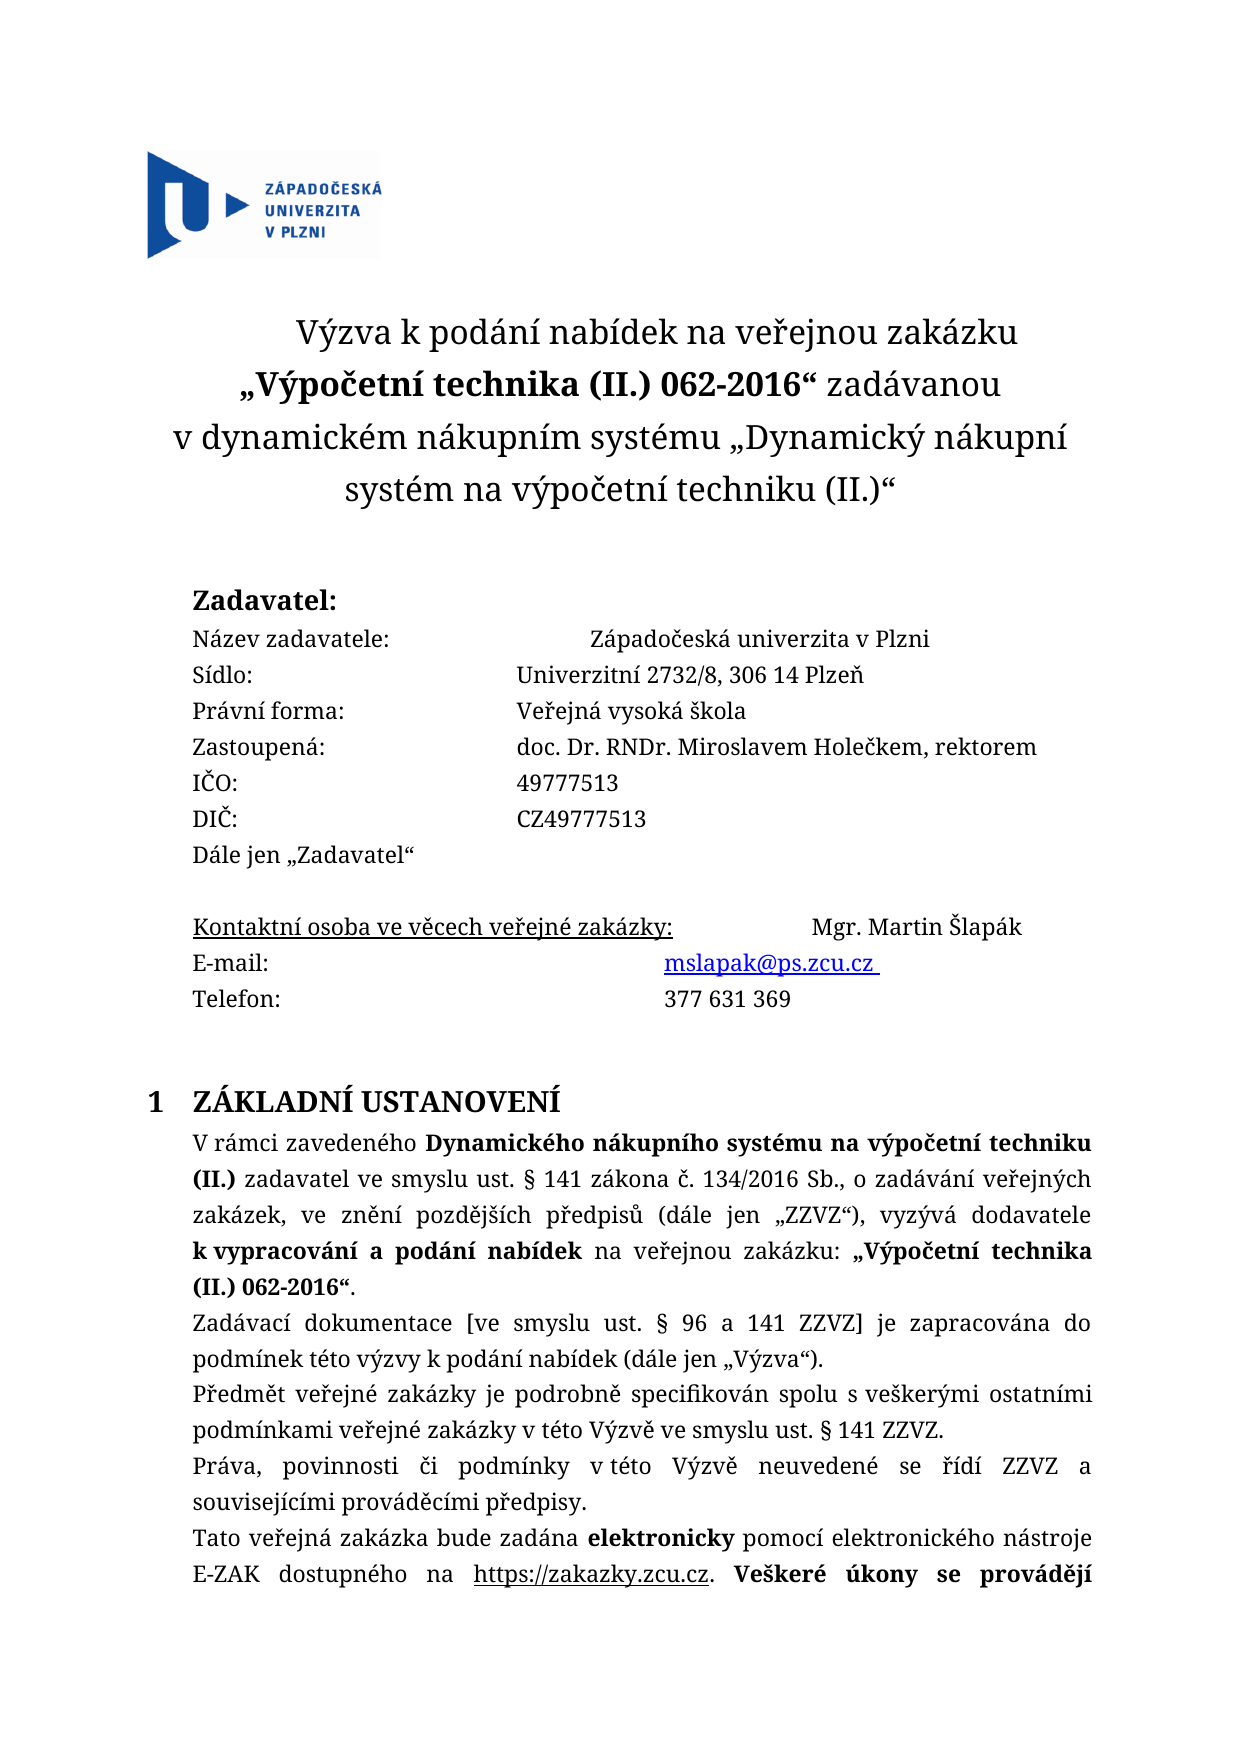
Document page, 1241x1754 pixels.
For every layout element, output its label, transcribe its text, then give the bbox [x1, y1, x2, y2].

picture [147, 151, 382, 259]
text IČO: 49777513 [148, 767, 1093, 798]
text Právní forma: Veřejná vysoká škola [148, 695, 1093, 727]
subtitle ZÁKLADNÍ USTANOVENÍ [148, 1081, 1093, 1121]
text Zadavatel: [192, 581, 1093, 618]
text Výzva k podání nabídek na veřejnou zakázku „Výpočetní technika (II.) 062-2016“ zadávanou v dynamickém nákupním systému „Dynamický nákupní systém na výpočetní techniku (II.)“ [148, 309, 1093, 511]
text V rámci zavedeného Dynamického nákupního systému na výpočetní techniku (II.) zadavatel ve smyslu ust. § 141 zákona č. 134/2016 Sb., o zadávání veřejných zakázek, ve znění pozdějších předpisů (dále jen „ZZVZ“), vyzývá dodavatele k vypracování a podání nabídek na veřejnou zakázku: „Výpočetní technika (II.) 062-2016“. [192, 1127, 1093, 1302]
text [192, 1522, 1093, 1589]
text Telefon: 377 631 369 [148, 983, 1093, 1014]
text E-mail: mslapak@ps.zcu.cz [148, 947, 1093, 978]
text Zastoupená: doc. Dr. RNDr. Miroslavem Holečkem, rektorem [192, 731, 1093, 762]
text Předmět veřejné zakázky je podrobně specifikován spolu s veškerými ostatními podmínkami veřejné zakázky v této Výzvě ve smyslu ust. § 141 ZZVZ. [192, 1378, 1093, 1446]
text Zadávací dokumentace [ve smyslu ust. § 96 a 141 ZZVZ] je zapracována do podmínek této výzvy k podání nabídek (dále jen „Výzva“). [192, 1307, 1093, 1374]
text Kontaktní osoba ve věcech veřejné zakázky: Mgr. Martin Šlapák [148, 911, 1093, 942]
text Sídlo: Univerzitní 2732/8, 306 14 Plzeň [148, 659, 1093, 691]
text Práva, povinnosti či podmínky v této Výzvě neuvedené se řídí ZZVZ a souvisejícími prováděcími předpisy. [192, 1450, 1093, 1517]
text Dále jen „Zadavatel“ [148, 839, 1093, 870]
text DIČ: CZ49777513 [148, 803, 1093, 834]
text Název zadavatele: Západočeská univerzita v Plzni [148, 623, 1093, 655]
